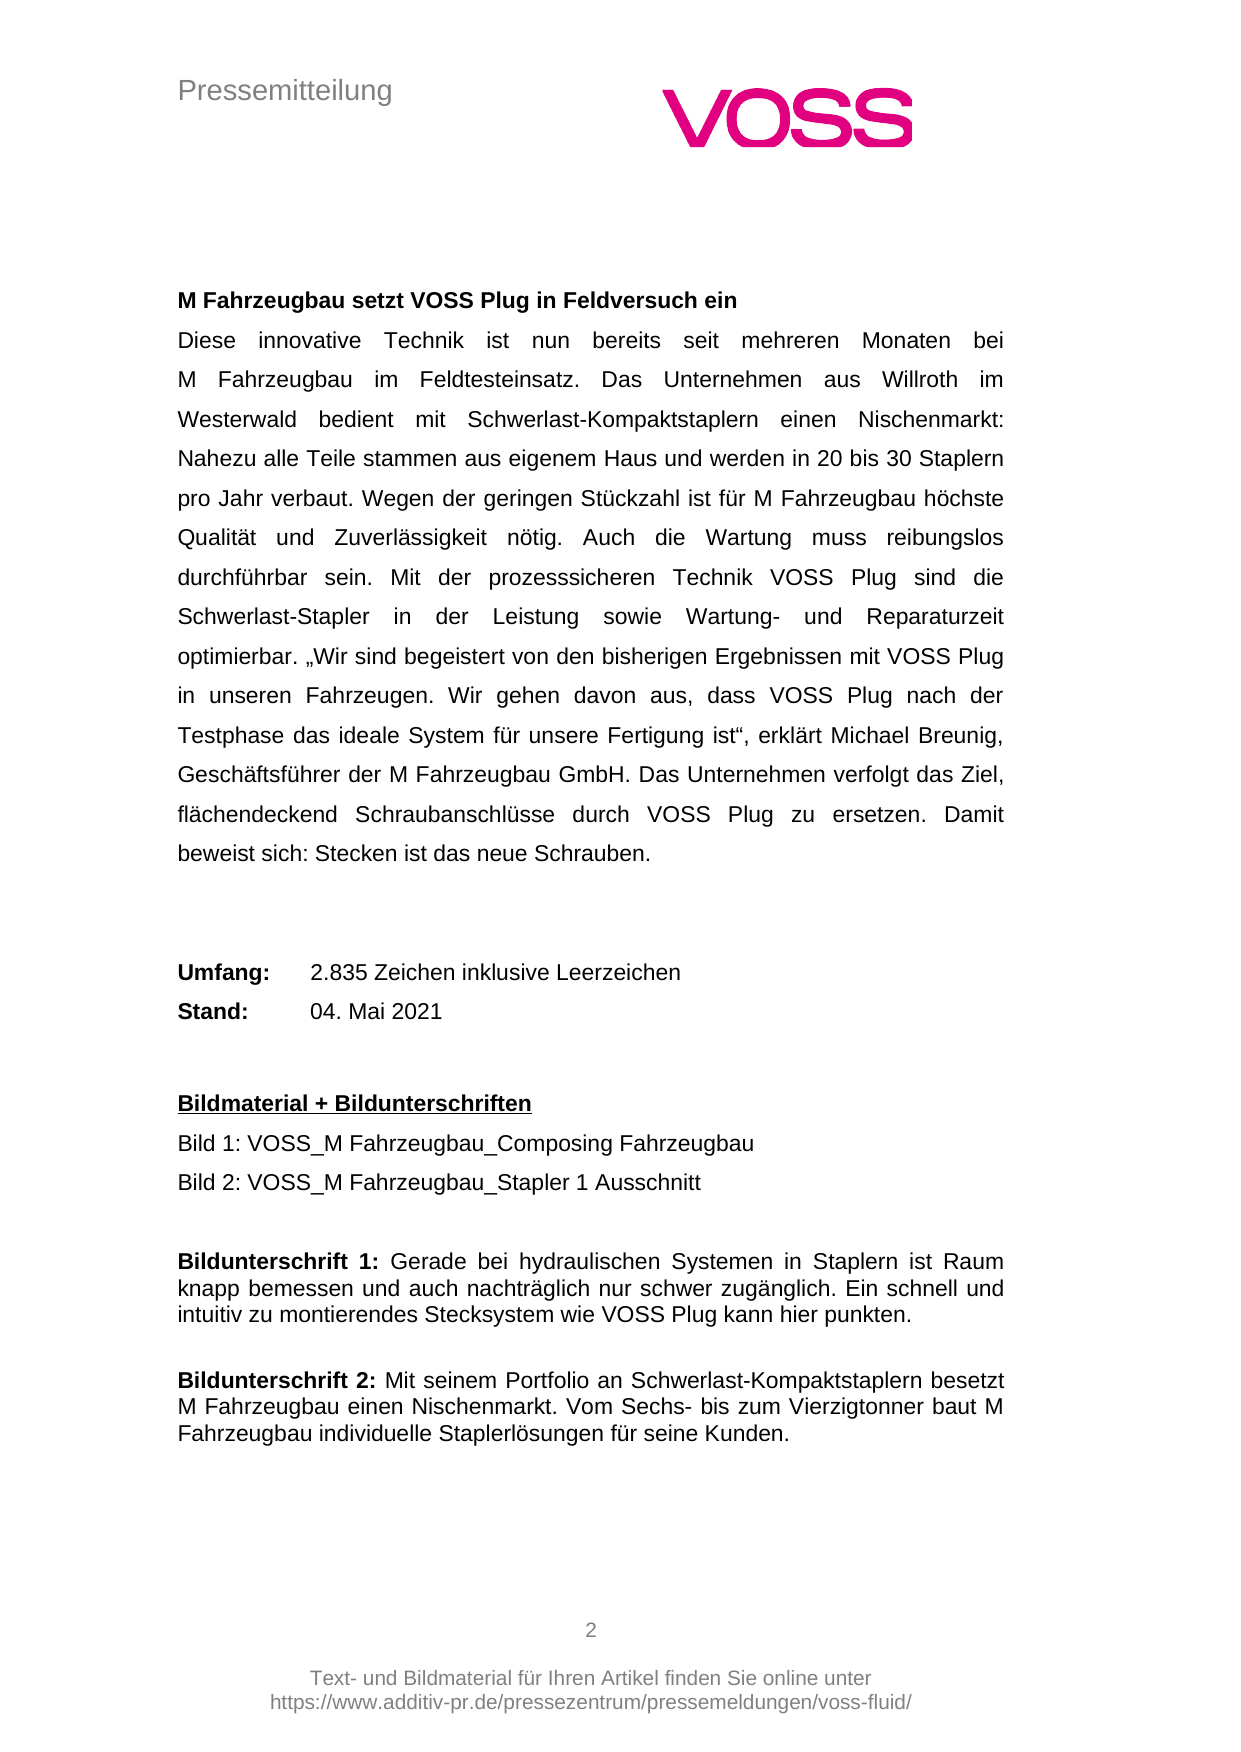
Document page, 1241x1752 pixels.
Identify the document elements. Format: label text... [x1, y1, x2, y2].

text Bildunterschrift 1: Gerade bei hydraulischen Systemen in Staplern ist Raum knapp bemessen und auch nachträglich nur schwer zugänglich. Ein schnell und intuitiv zu montierendes Stecksystem wie VOSS Plug kann hier punkten. [177, 1248, 1004, 1327]
picture [661, 87, 912, 147]
text Umfang: 2.835 Zeichen inklusive Leerzeichen [177, 959, 1004, 985]
text Bildunterschrift 2: Mit seinem Portfolio an Schwerlast-Kompaktstaplern besetzt M Fahrzeugbau einen Nischenmarkt. Vom Sechs- bis zum Vierzigtonner baut M Fahrzeugbau individuelle Staplerlösungen für seine Kunden. [177, 1367, 1004, 1446]
text Bild 1: VOSS_M Fahrzeugbau_Composing Fahrzeugbau [177, 1130, 1004, 1156]
text Bild 2: VOSS_M Fahrzeugbau_Stapler 1 Ausschnitt [177, 1169, 1004, 1196]
text M Fahrzeugbau setzt VOSS Plug in Feldversuch ein [177, 287, 1004, 314]
text Stand: 04. Mai 2021 [177, 998, 1004, 1024]
text Bildmaterial + Bildunterschriften [177, 1090, 1004, 1117]
text Diese innovative Technik ist nun bereits seit mehreren Monaten bei M Fahrzeugbau im Feldtesteinsatz. Das Unternehmen aus Willroth im Westerwald bedient mit Schwerlast-Kompaktstaplern einen Nischenmarkt: Nahezu alle Teile stammen aus eigenem Haus und werden in 20 bis 30 Staplern pro Jahr verbaut. Wegen der geringen Stückzahl ist für M Fahrzeugbau höchste Qualität und Zuverlässigkeit nötig. Auch die Wartung muss reibungslos durchführbar sein. Mit der prozesssicheren Technik VOSS Plug sind die Schwerlast-Stapler in der Leistung sowie Wartung- und Reparaturzeit optimierbar. „Wir sind begeistert von den bisherigen Ergebnissen mit VOSS Plug in unseren Fahrzeugen. Wir gehen davon aus, dass VOSS Plug nach der Testphase das ideale System für unsere Fertigung ist“, erklärt Michael Breunig, Geschäftsführer der M Fahrzeugbau GmbH. Das Unternehmen verfolgt das Ziel, flächendeckend Schraubanschlüsse durch VOSS Plug zu ersetzen. Damit beweist sich: Stecken ist das neue Schrauben. [177, 327, 1004, 867]
